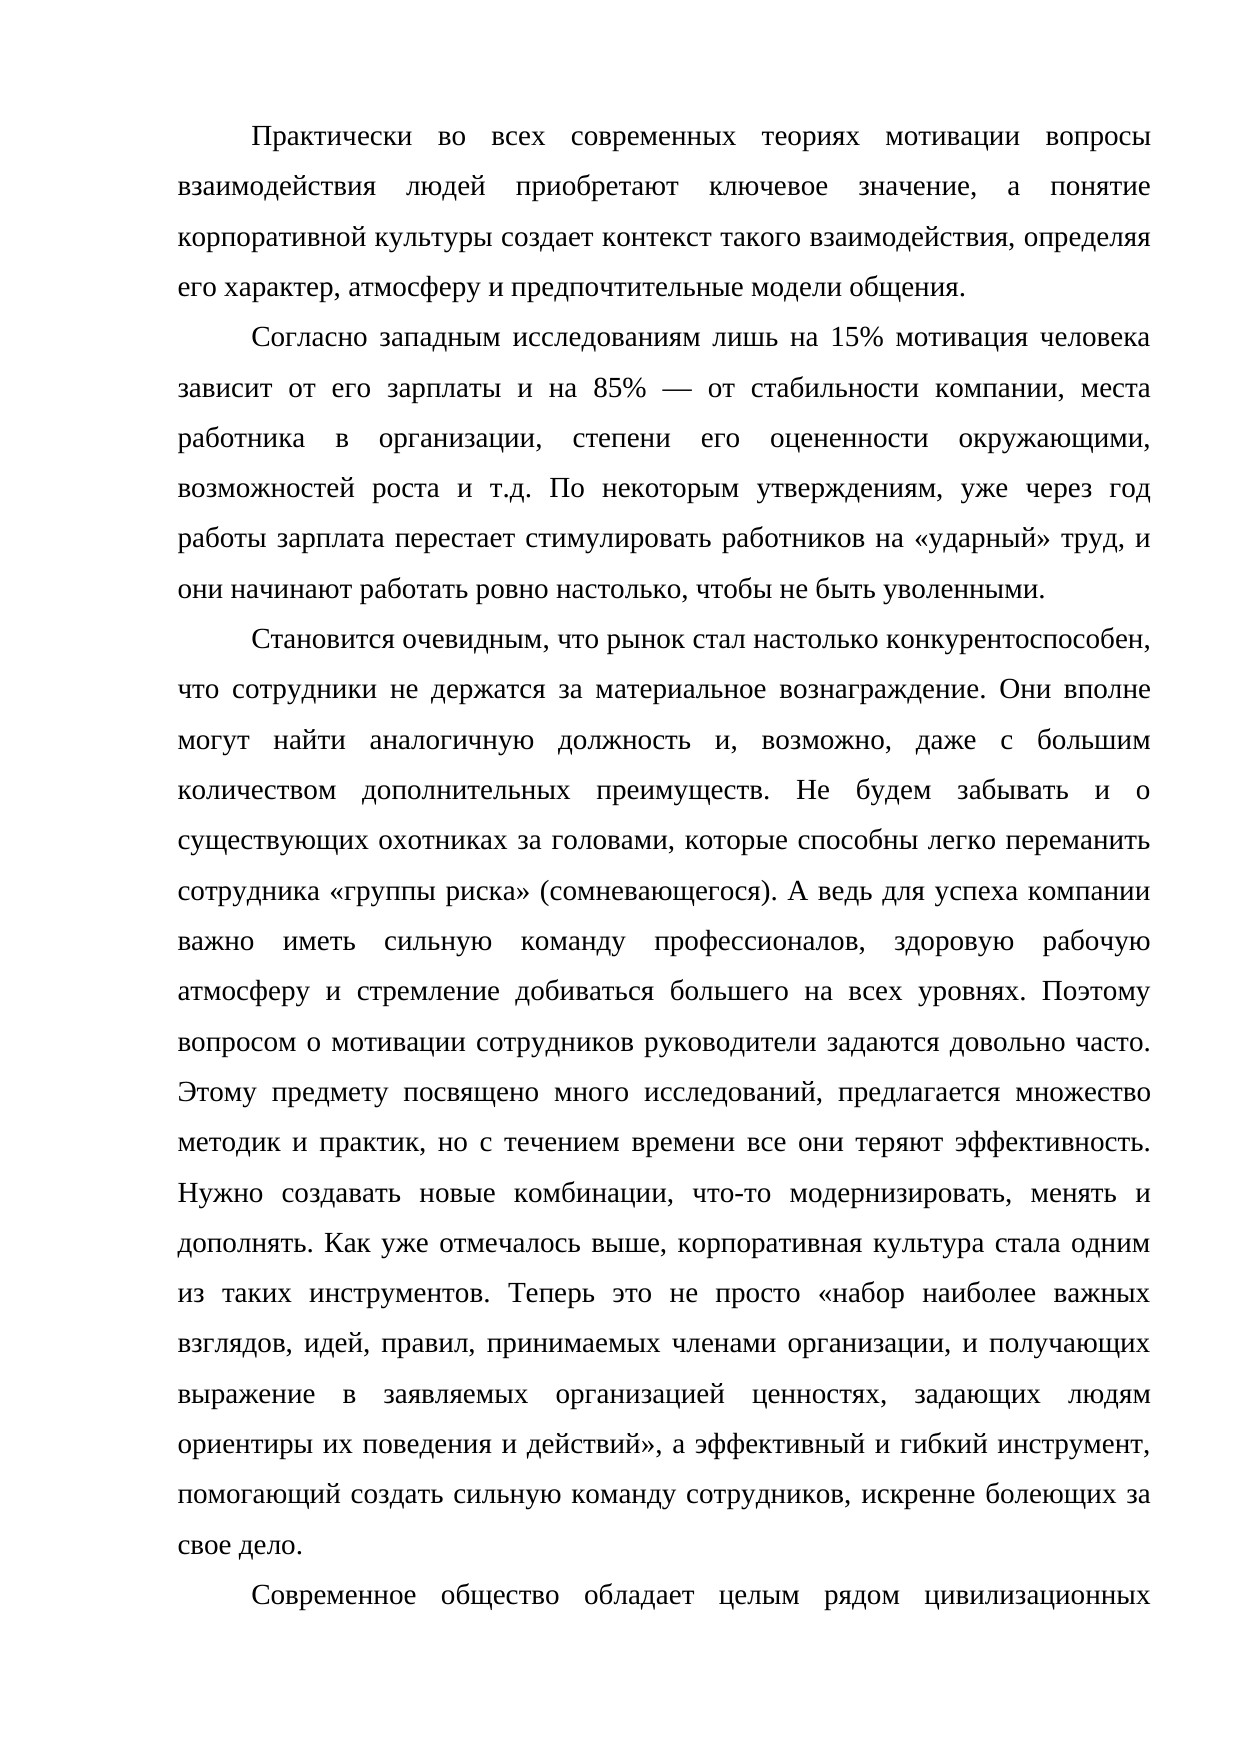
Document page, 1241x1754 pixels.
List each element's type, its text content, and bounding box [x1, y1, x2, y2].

text Согласно западным исследованиям лишь на 15% мотивация человека зависит от его зарплаты и на 85% — от стабильности компании, места работника в организации, степени его оцененности окружающими, возможностей роста и т.д. По некоторым утверждениям, уже через год работы зарплата перестает стимулировать работников на «ударный» труд, и они начинают работать ровно настолько, чтобы не быть уволенными. [177, 319, 1152, 604]
text Становится очевидным, что рынок стал настолько конкурентоспособен, что сотрудники не держатся за материальное вознаграждение. Они вполне могут найти аналогичную должность и, возможно, даже с большим количеством дополнительных преимуществ. Не будем забывать и о существующих охотниках за головами, которые способны легко переманить сотрудника «группы риска» (сомневающегося). А ведь для успеха компании важно иметь сильную команду профессионалов, здоровую рабочую атмосферу и стремление добиваться большего на всех уровнях. Поэтому вопросом о мотивации сотрудников руководители задаются довольно часто. Этому предмету посвящено много исследований, предлагается множество методик и практик, но с течением времени все они теряют эффективность. Нужно создавать новые комбинации, что-то модернизировать, менять и дополнять. Как уже отмечалось выше, корпоративная культура стала одним из таких инструментов. Теперь это не просто «набор наиболее важных взглядов, идей, правил, принимаемых членами организации, и получающих выражение в заявляемых организацией ценностях, задающих людям ориентиры их поведения и действий», а эффективный и гибкий инструмент, помогающий создать сильную команду сотрудников, искренне болеющих за свое дело. [177, 621, 1152, 1560]
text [177, 1577, 1152, 1611]
text Практически во всех современных теориях мотивации вопросы взаимодействия людей приобретают ключевое значение, а понятие корпоративной культуры создает контекст такого взаимодействия, определяя его характер, атмосферу и предпочтительные модели общения. [177, 118, 1152, 303]
